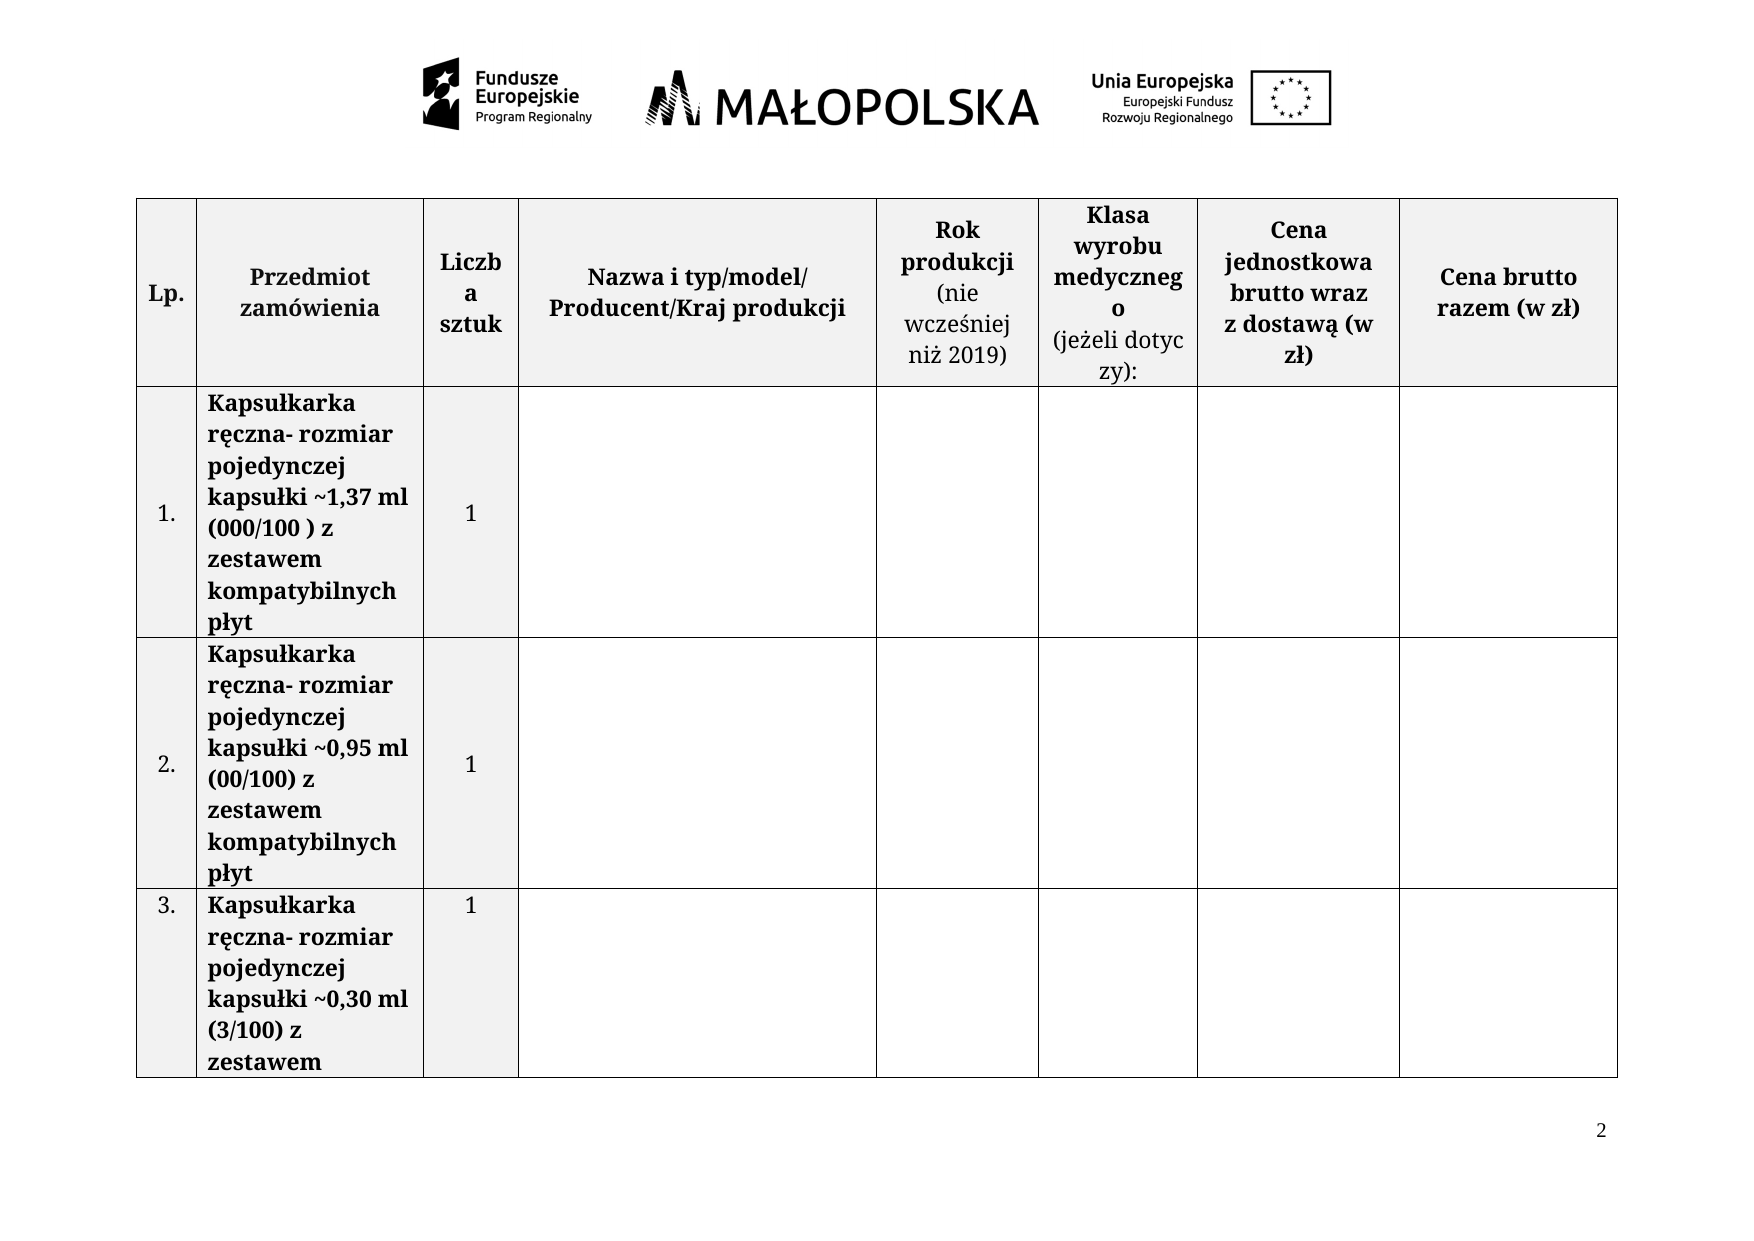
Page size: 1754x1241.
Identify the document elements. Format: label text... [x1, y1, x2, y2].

table_cell [1400, 387, 1617, 637]
table_cell [1039, 889, 1197, 1077]
table_cell [877, 638, 1038, 888]
table_cell 1 [424, 387, 518, 637]
table_cell [1198, 638, 1399, 888]
table_cell 1. [137, 387, 196, 637]
table_header Cena brutto razem (w zł) [1400, 199, 1617, 386]
table_cell Kapsułkarka ręczna- rozmiar pojedynczej kapsułki ~0,95 ml (00/100) z zestawem kompatybilnych płyt [197, 638, 423, 888]
table_cell 3. [137, 889, 196, 1077]
picture [405, 39, 1349, 148]
table_header Lp. [137, 199, 196, 386]
table_cell [877, 889, 1038, 1077]
table_cell [1198, 387, 1399, 637]
table_cell 1 [424, 638, 518, 888]
table_cell 1 [424, 889, 518, 1077]
table_cell Kapsułkarka ręczna- rozmiar pojedynczej kapsułki ~1,37 ml (000/100 ) z zestawem kompatybilnych płyt [197, 387, 423, 637]
table_header Rok produkcji (nie wcześniej niż 2019) [877, 199, 1038, 386]
table_cell Kapsułkarka ręczna- rozmiar pojedynczej kapsułki ~0,30 ml (3/100) z zestawem kompatybilnych płyt [197, 889, 423, 1077]
table_cell [1039, 387, 1197, 637]
table_header Nazwa i typ/model/ Producent/Kraj produkcji [519, 199, 876, 386]
table_header Liczba sztuk [424, 199, 518, 386]
table_cell [519, 889, 876, 1077]
table_cell [519, 638, 876, 888]
table_cell [1198, 889, 1399, 1077]
table_cell [1400, 889, 1617, 1077]
table_cell [877, 387, 1038, 637]
table_cell [1400, 638, 1617, 888]
table_header Klasa wyrobu medycznego (jeżeli dotyczy): [1039, 199, 1197, 386]
table_cell [519, 387, 876, 637]
table_header Cena jednostkowa brutto wraz z dostawą (w zł) [1198, 199, 1399, 386]
table_header Przedmiot zamówienia [197, 199, 423, 386]
table_cell 2. [137, 638, 196, 888]
table_cell [1039, 638, 1197, 888]
